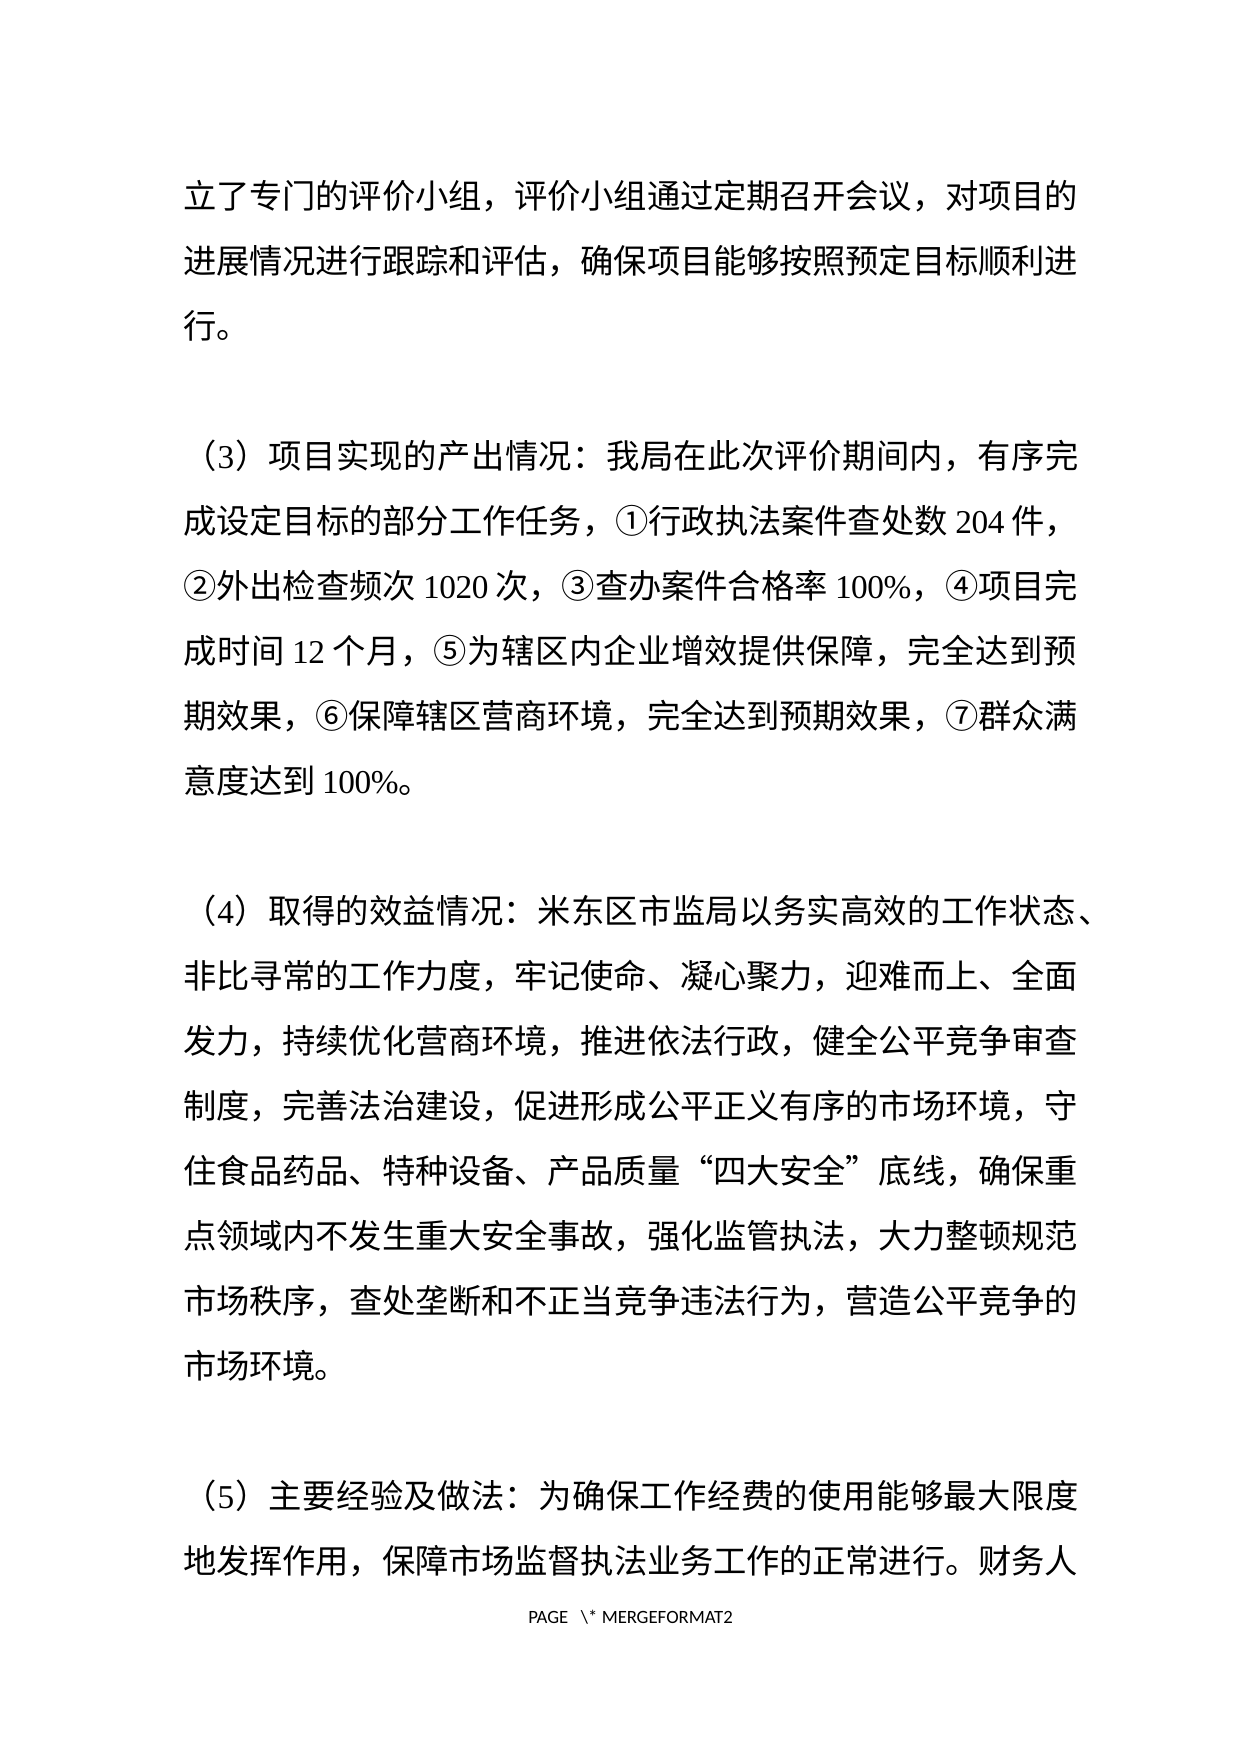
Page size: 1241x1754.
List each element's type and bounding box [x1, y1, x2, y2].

text [183, 162, 1078, 1592]
